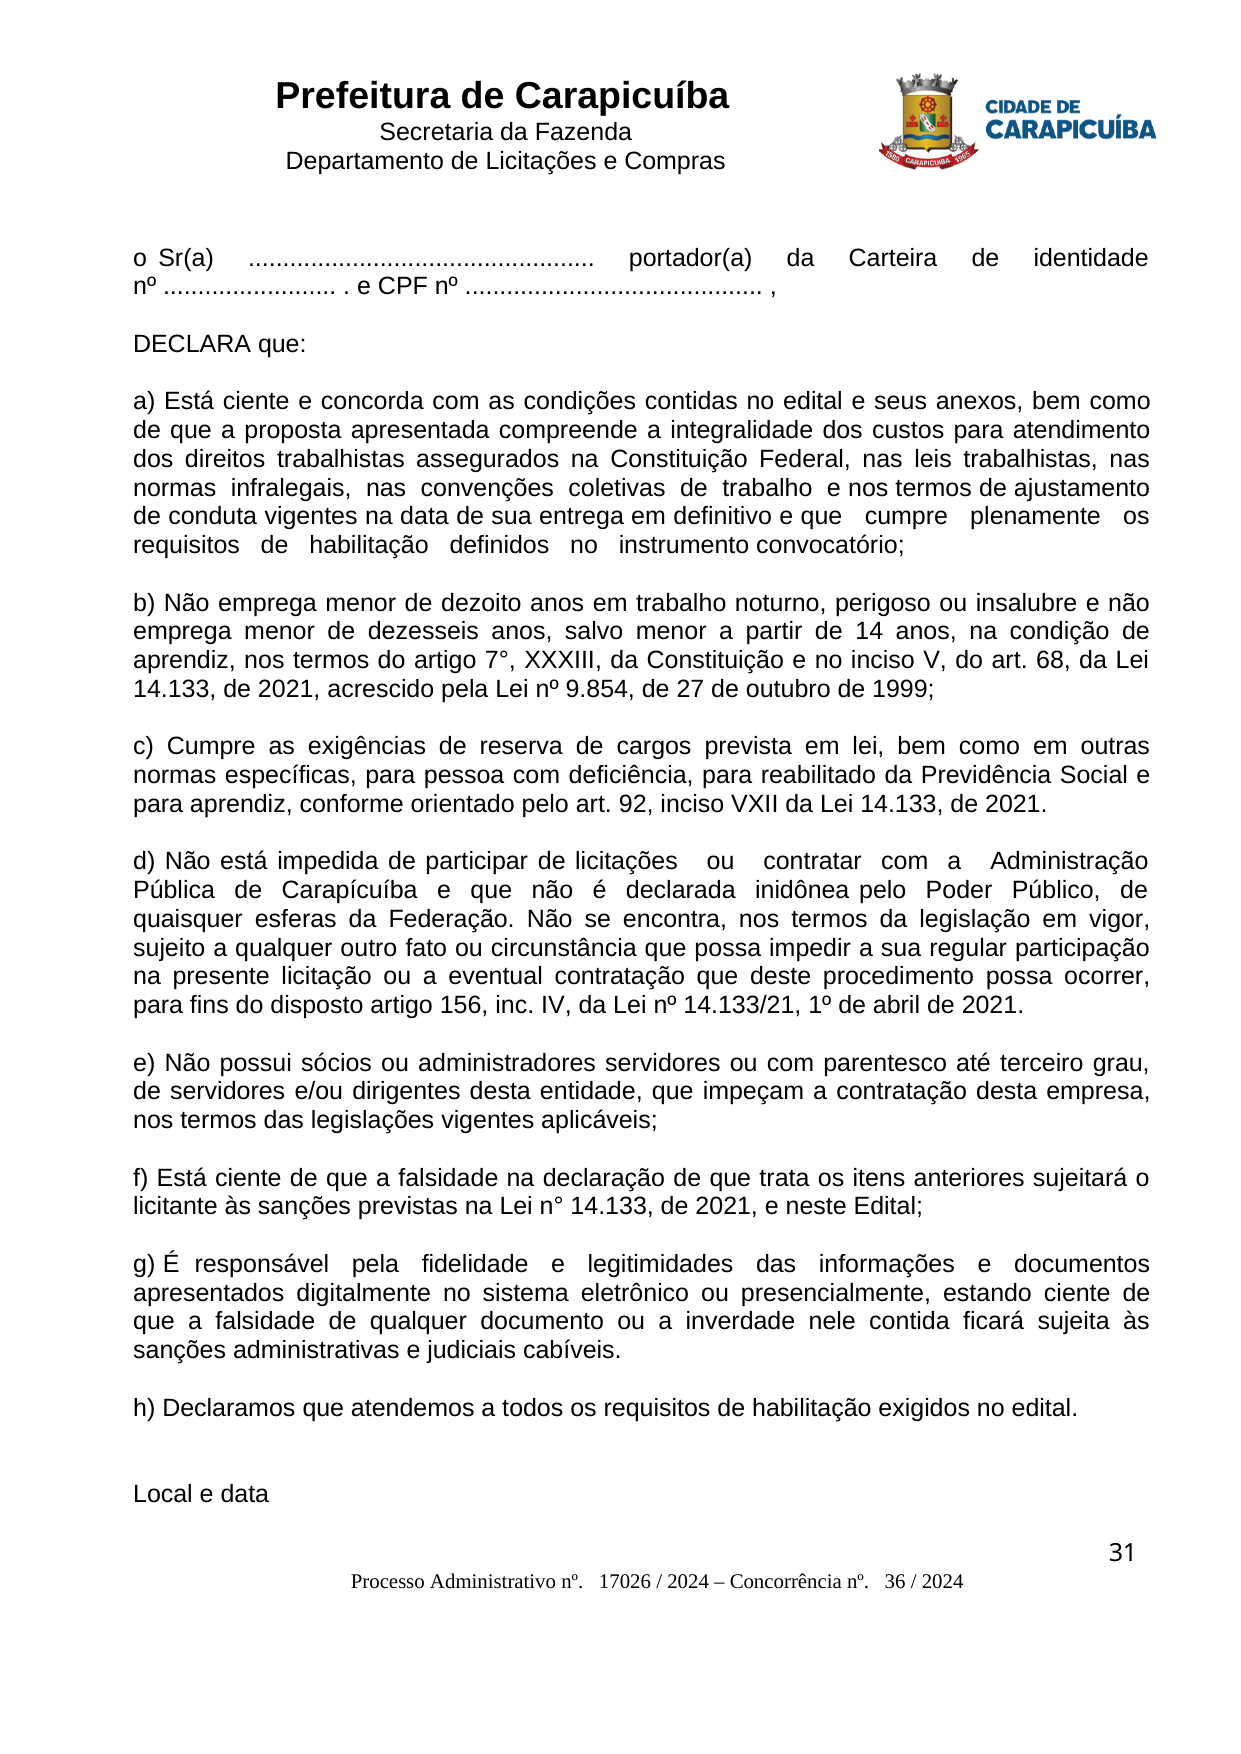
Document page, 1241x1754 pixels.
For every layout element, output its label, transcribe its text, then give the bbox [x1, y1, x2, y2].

text h) Declaramos que atendemos a todos os requisitos de habilitação exigidos no edital. [133, 1392, 1152, 1421]
text Local e data [133, 1479, 1137, 1507]
text g) É responsável pela fidelidade e legitimidades das informações e documentos apresentados digitalmente no sistema eletrônico ou presencialmente, estando ciente de que a falsidade de qualquer documento ou a inverdade nele contida ficará sujeita às sanções administrativas e judiciais cabíveis. [133, 1249, 1152, 1364]
text DECLARA que: [133, 329, 1152, 357]
text b) Não emprega menor de dezoito anos em trabalho noturno, perigoso ou insalubre e não emprega menor de dezesseis anos, salvo menor a partir de 14 anos, na condição de aprendiz, nos termos do artigo 7°, XXXIII, da Constituição e no inciso V, do art. 68, da Lei 14.133, de 2021, acrescido pela Lei nº 9.854, de 27 de outubro de 1999; [133, 587, 1152, 702]
text a) Está ciente e concorda com as condições contidas no edital e seus anexos, bem como de que a proposta apresentada compreende a integralidade dos custos para atendimento dos direitos trabalhistas assegurados na Constituição Federal, nas leis trabalhistas, nas normas infralegais, nas convenções coletivas de trabalho e nos termos de ajustamento de conduta vigentes na data de sua entrega em definitivo e que cumpre plenamente os requisitos de habilitação definidos no instrumento convocatório; [133, 386, 1152, 559]
text d) Não está impedida de participar de licitações ou contratar com a Administração Pública de Carapícuíba e que não é declarada inidônea pelo Poder Público, de quaisquer esferas da Federação. Não se encontra, nos termos da legislação em vigor, sujeito a qualquer outro fato ou circunstância que possa impedir a sua regular participação na presente licitação ou a eventual contratação que deste procedimento possa ocorrer, para fins do disposto artigo 156, inc. IV, da Lei nº 14.133/21, 1º de abril de 2021. [133, 846, 1152, 1019]
text c) Cumpre as exigências de reserva de cargos prevista em lei, bem como em outras normas específicas, para pessoa com deficiência, para reabilitado da Previdência Social e para aprendiz, conforme orientado pelo art. 92, inciso VXII da Lei 14.133, de 2021. [133, 731, 1152, 817]
text e) Não possui sócios ou administradores servidores ou com parentesco até terceiro grau, de servidores e/ou dirigentes desta entidade, que impeçam a contratação desta empresa, nos termos das legislações vigentes aplicáveis; [133, 1047, 1152, 1134]
text f) Está ciente de que a falsidade na declaração de que trata os itens anteriores sujeitará o licitante às sanções previstas na Lei n° 14.133, de 2021, e neste Edital; [133, 1162, 1152, 1220]
picture [877, 65, 1159, 172]
